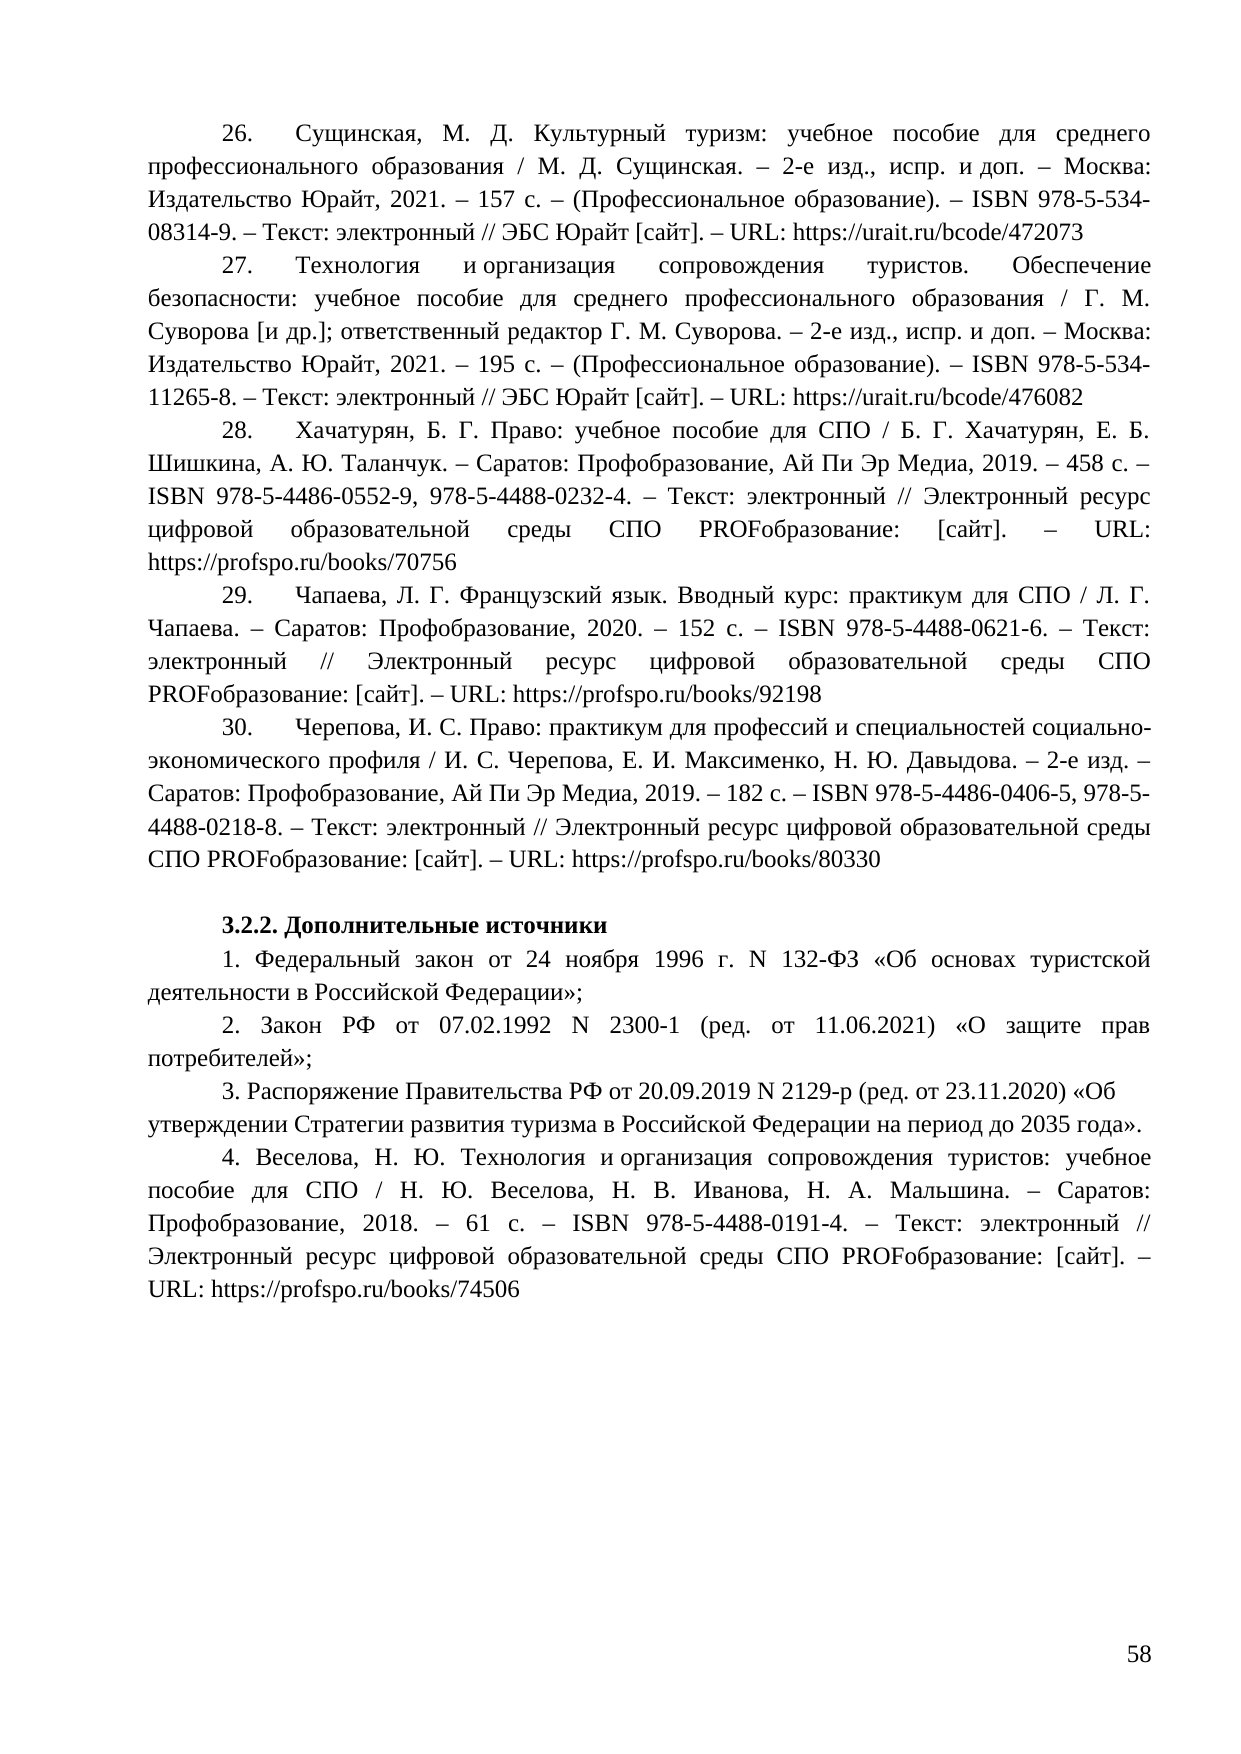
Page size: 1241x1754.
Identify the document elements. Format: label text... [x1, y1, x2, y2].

list Технология и организация сопровождения туристов. Обеспечение безопасности: учебное пособие для среднего профессионального образования / Г. М. Суворова [и др.]; ответственный редактор Г. М. Суворова. – 2-е изд., испр. и доп. – Москва: Издательство Юрайт, 2021. – 195 с. – (Профессиональное образование). – ISBN 978-5-534-11265-8. – Текст: электронный // ЭБС Юрайт [сайт]. – URL: https://urait.ru/bcode/476082 [148, 250, 1152, 411]
list Сущинская, М. Д. Культурный туризм: учебное пособие для среднего профессионального образования / М. Д. Сущинская. – 2-е изд., испр. и доп. – Москва: Издательство Юрайт, 2021. – 157 с. – (Профессиональное образование). – ISBN 978-5-534-08314-9. – Текст: электронный // ЭБС Юрайт [сайт]. – URL: https://urait.ru/bcode/472073 [148, 118, 1152, 246]
text 3. Распоряжение Правительства РФ от 20.09.2019 N 2129-р (ред. от 23.11.2020) «Об утверждении Стратегии развития туризма в Российской Федерации на период до 2035 года». [148, 1076, 1152, 1137]
text 1. Федеральный закон от 24 ноября 1996 г. N 132-ФЗ «Об основах туристской деятельности в Российской Федерации»; [148, 944, 1152, 1005]
list Чапаева, Л. Г. Французский язык. Вводный курс: практикум для СПО / Л. Г. Чапаева. – Саратов: Профобразование, 2020. – 152 c. – ISBN 978-5-4488-0621-6. – Текст: электронный // Электронный ресурс цифровой образовательной среды СПО PROFобразование: [сайт]. – URL: https://profspo.ru/books/92198 [148, 580, 1152, 708]
text 3.2.2. Дополнительные источники [148, 911, 1152, 939]
list Черепова, И. С. Право: практикум для профессий и специальностей социально-экономического профиля / И. С. Черепова, Е. И. Максименко, Н. Ю. Давыдова. – 2-е изд. – Саратов: Профобразование, Ай Пи Эр Медиа, 2019. – 182 c. – ISBN 978-5-4486-0406-5, 978-5-4488-0218-8. – Текст: электронный // Электронный ресурс цифровой образовательной среды СПО PROFобразование: [сайт]. – URL: https://profspo.ru/books/80330 [148, 712, 1152, 873]
text 2. Закон РФ от 07.02.1992 N 2300-1 (ред. от 11.06.2021) «О защите прав потребителей»; [148, 1010, 1152, 1071]
text 4. Веселова, Н. Ю. Технология и организация сопровождения туристов: учебное пособие для СПО / Н. Ю. Веселова, Н. В. Иванова, Н. А. Мальшина. – Саратов: Профобразование, 2018. – 61 c. – ISBN 978-5-4488-0191-4. – Текст: электронный // Электронный ресурс цифровой образовательной среды СПО PROFобразование: [сайт]. – URL: https://profspo.ru/books/74506 [148, 1142, 1152, 1303]
list Хачатурян, Б. Г. Право: учебное пособие для СПО / Б. Г. Хачатурян, Е. Б. Шишкина, А. Ю. Таланчук. – Саратов: Профобразование, Ай Пи Эр Медиа, 2019. – 458 c. – ISBN 978-5-4486-0552-9, 978-5-4488-0232-4. – Текст: электронный // Электронный ресурс цифровой образовательной среды СПО PROFобразование: [сайт]. – URL: https://profspo.ru/books/70756 [148, 415, 1152, 576]
